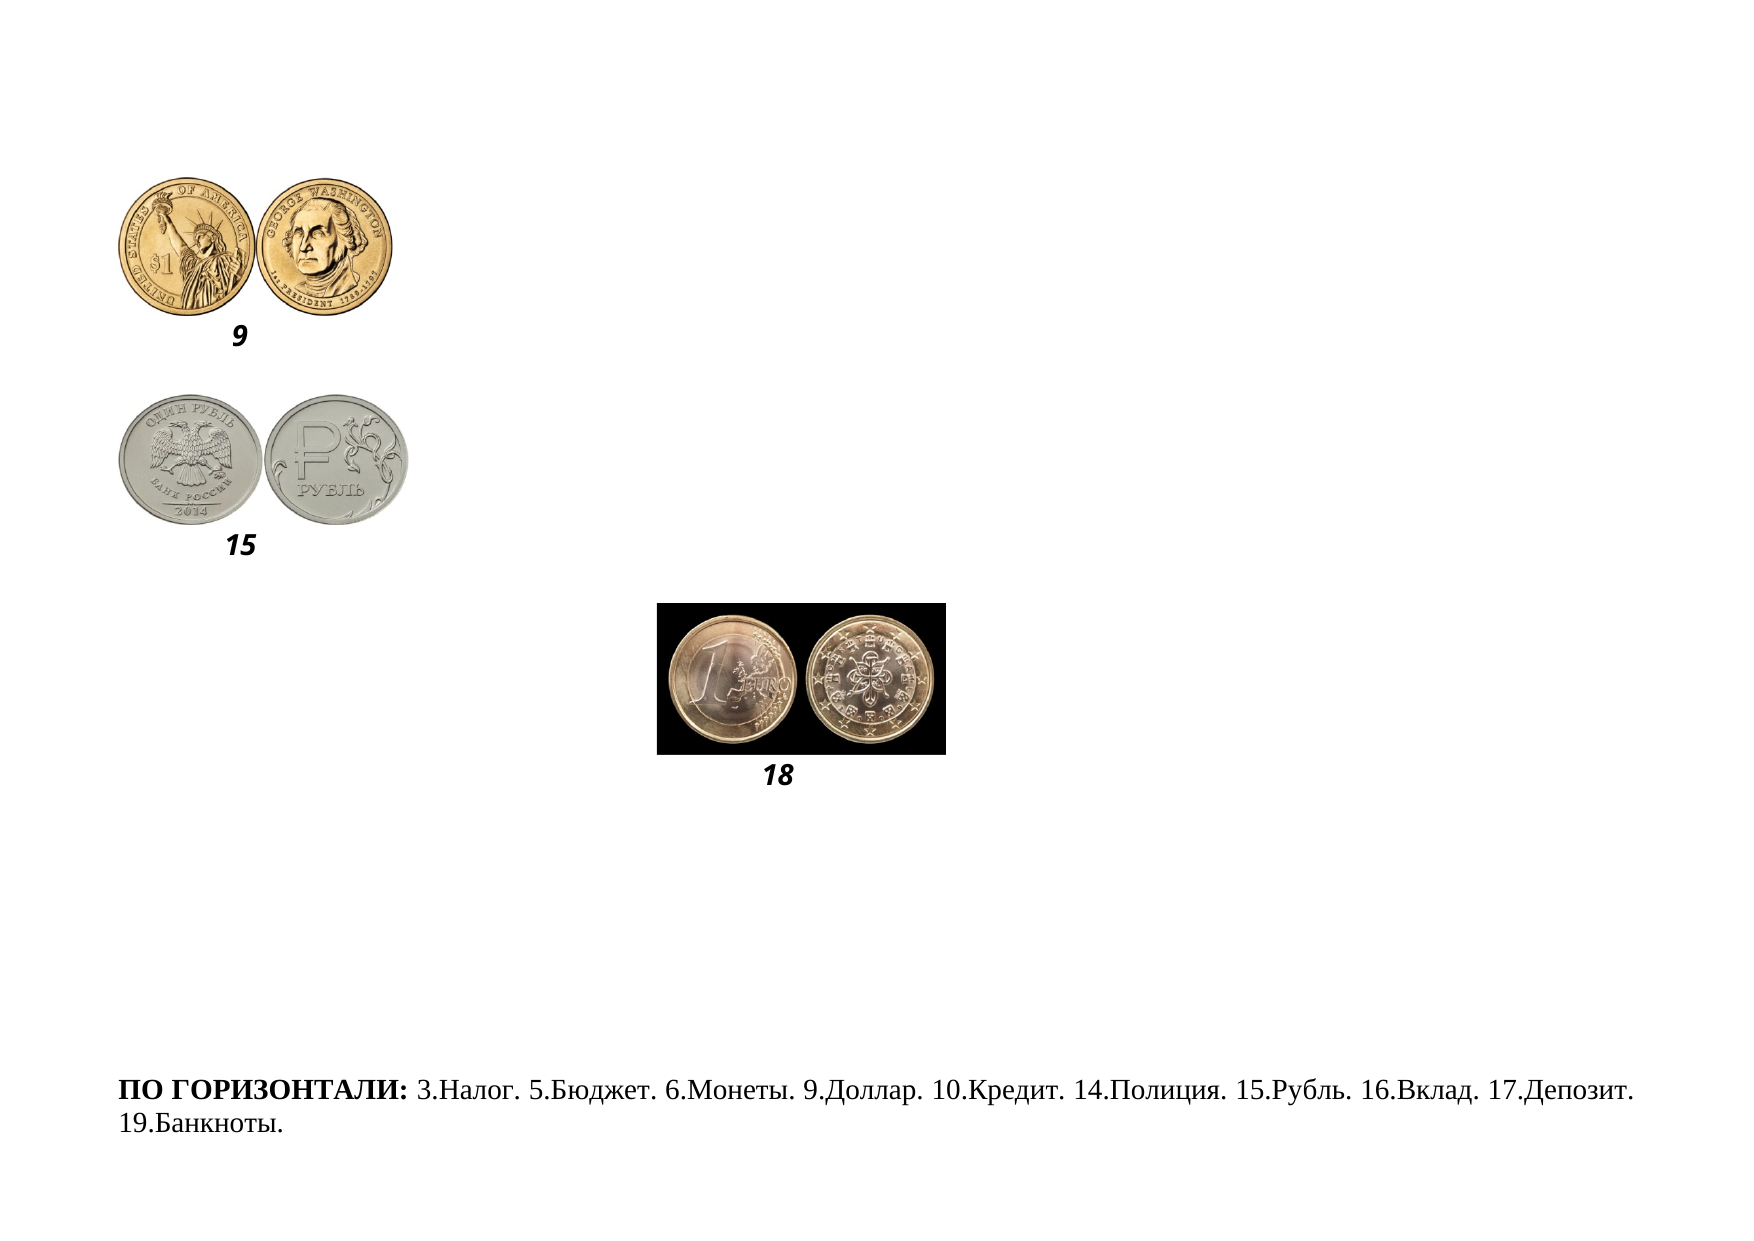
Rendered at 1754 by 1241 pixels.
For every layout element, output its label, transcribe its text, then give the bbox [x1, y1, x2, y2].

text 18 [118, 754, 1636, 794]
picture [656, 603, 946, 755]
picture [118, 177, 393, 316]
text ПО ГОРИЗОНТАЛИ: 3.Налог. 5.Бюджет. 6.Монеты. 9.Доллар. 10.Кредит. 14.Полиция. 15.Рубль. 16.Вклад. 17.Депозит. 19.Банкноты. [118, 1072, 1636, 1139]
text 9 [118, 315, 1636, 355]
text 15 [118, 524, 1636, 564]
picture [118, 394, 409, 525]
